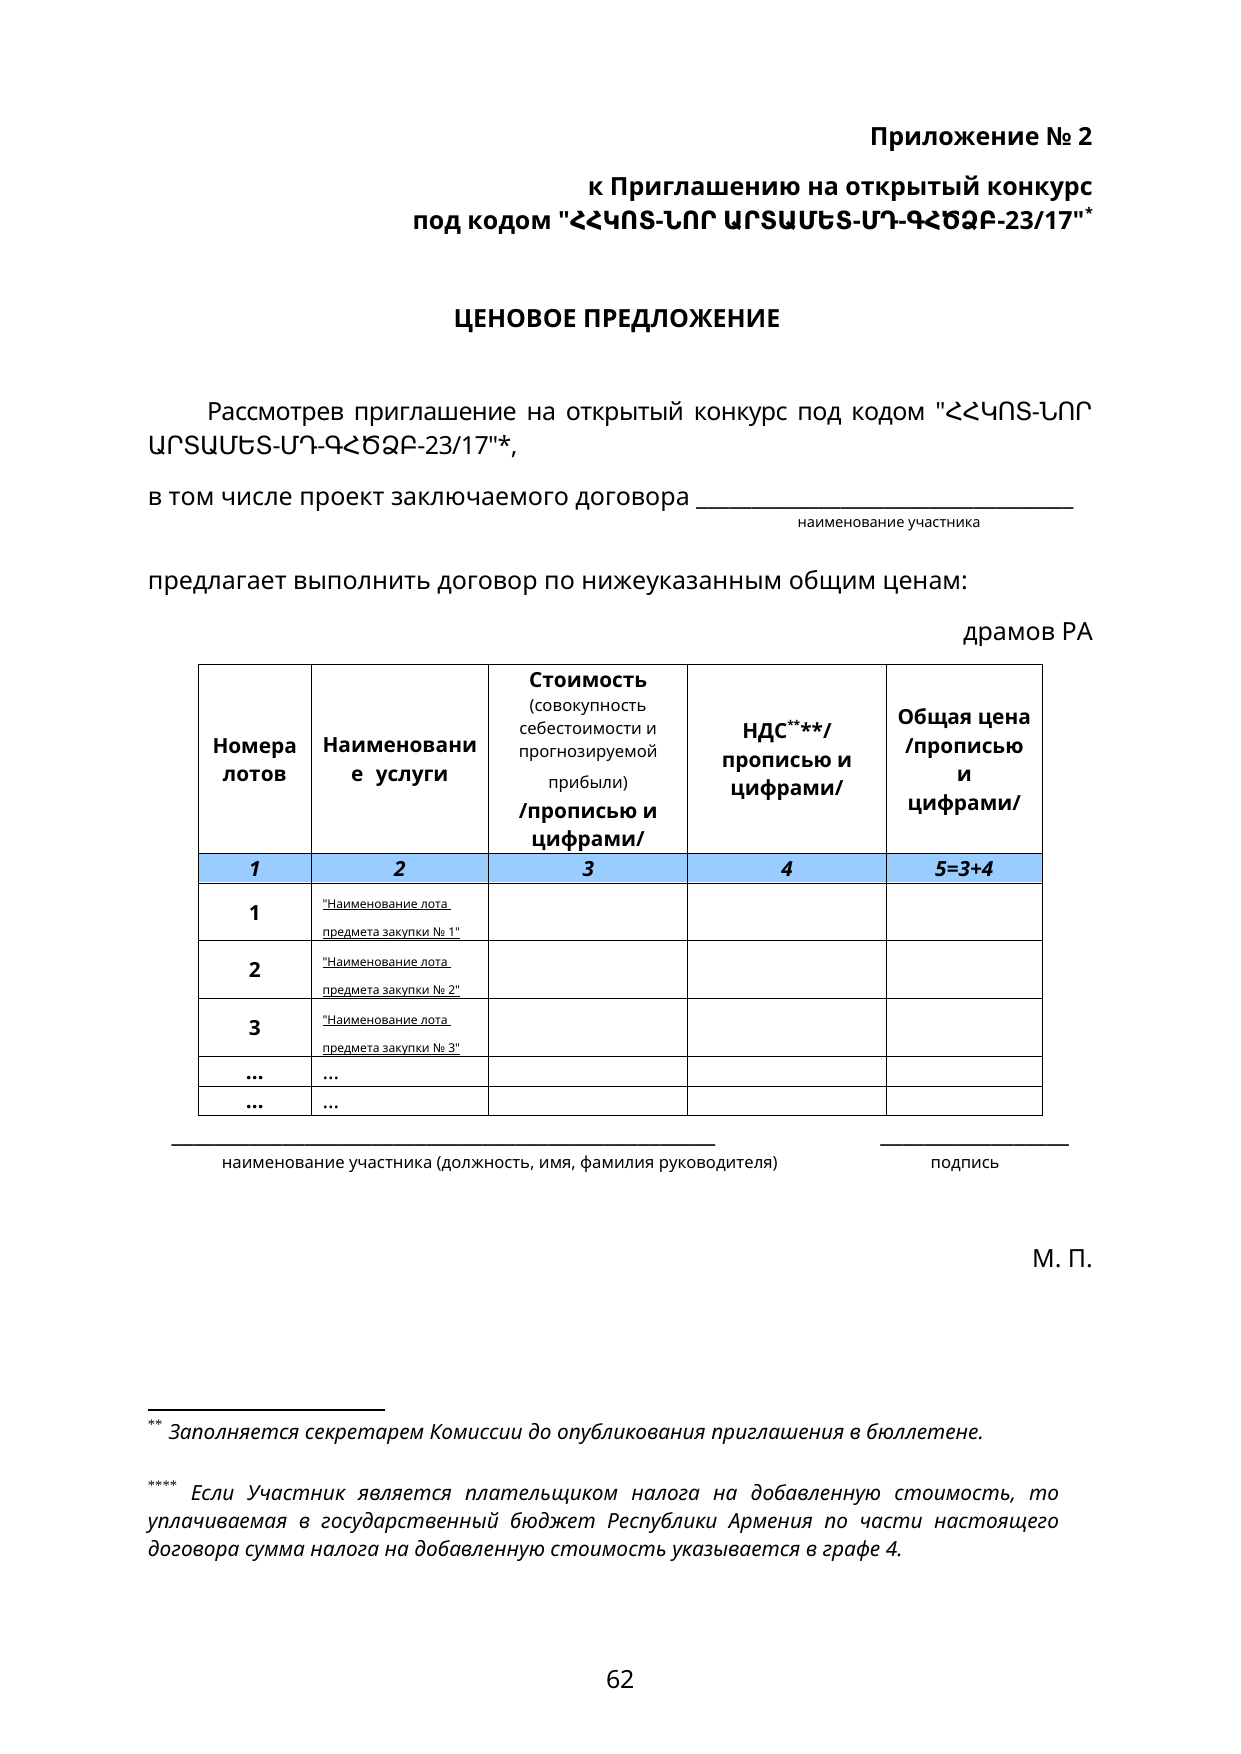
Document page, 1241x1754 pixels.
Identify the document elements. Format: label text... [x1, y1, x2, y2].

text Приложение № 2 [148, 118, 1092, 152]
table_cell [489, 1087, 687, 1115]
table_header Стоимость (совокупность себестоимости и прогнозируемой прибыли) /прописью и цифрами/ [489, 665, 687, 853]
table_cell [489, 999, 687, 1056]
table_cell [489, 1057, 687, 1086]
table_cell [489, 941, 687, 998]
table_cell [688, 999, 886, 1056]
table_cell 1 [199, 854, 311, 882]
table_cell "Наименование лота предмета закупки № 2" [312, 941, 488, 998]
table_cell [688, 1087, 886, 1115]
text _________________________________________________ _________________ [148, 1116, 1092, 1150]
table_cell [688, 884, 886, 940]
table_cell ... [312, 1057, 488, 1086]
table_cell [887, 1087, 1042, 1115]
text наименование участника [797, 512, 1092, 546]
table_cell [887, 941, 1042, 998]
text предлагает выполнить договор по нижеуказанным общим ценам: [148, 563, 1092, 597]
text Рассмотрев приглашение на открытый конкурс под кодом "ՀՀԿՈՏ-ՆՈՐ ԱՐՏԱՄԵՏ-ՄԴ-ԳՀԾՁԲ-23/17"*, [148, 393, 1092, 461]
table_cell 1 [199, 884, 311, 940]
table_cell 5=3+4 [887, 854, 1042, 882]
table_cell 2 [199, 941, 311, 998]
table_cell 4 [688, 854, 886, 882]
table_cell [688, 1057, 886, 1086]
table_cell … [199, 1057, 311, 1086]
table_header Номера лотов [199, 665, 311, 853]
table_cell ... [312, 1087, 488, 1115]
table_header НДС**/прописью и цифрами/ [688, 665, 886, 853]
table_header Общая цена /прописью и цифрами/ [887, 665, 1042, 853]
table_cell [688, 941, 886, 998]
table_cell [489, 884, 687, 940]
table_cell 3 [489, 854, 687, 882]
table_cell [887, 999, 1042, 1056]
text ЦЕНОВОЕ ПРЕДЛОЖЕНИЕ [141, 300, 1092, 334]
table_header Наименование услуги [312, 665, 488, 853]
text драмов РА [148, 614, 1092, 648]
table_cell "Наименование лота предмета закупки № 1" [312, 884, 488, 940]
text к Приглашению на открытый конкурс под кодом "ՀՀԿՈՏ-ՆՈՐ ԱՐՏԱՄԵՏ-ՄԴ-ԳՀԾՁԲ-23/17"* [148, 169, 1092, 237]
text в том числе проект заключаемого договора __________________________________ [148, 478, 1092, 512]
text наименование участника (должность, имя, фамилия руководителя) подпись [222, 1150, 1092, 1173]
table_cell [887, 884, 1042, 940]
table_cell 2 [312, 854, 488, 882]
table_cell 3 [199, 999, 311, 1056]
table_cell … [199, 1087, 311, 1115]
table_cell "Наименование лота предмета закупки № 3" [312, 999, 488, 1056]
text М. П. [148, 1240, 1092, 1274]
table_cell [887, 1057, 1042, 1086]
